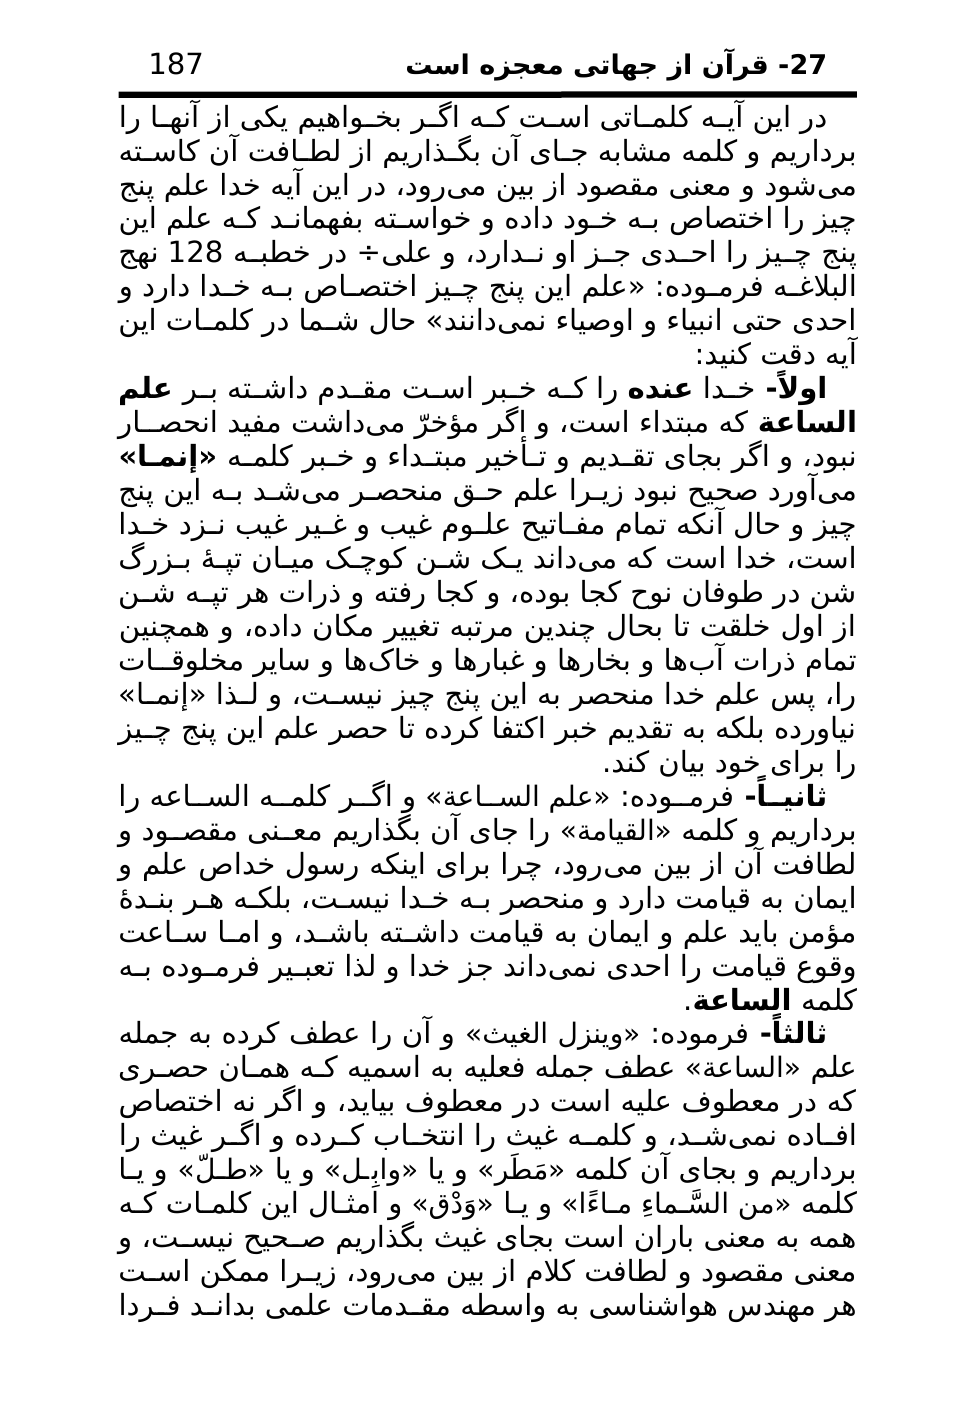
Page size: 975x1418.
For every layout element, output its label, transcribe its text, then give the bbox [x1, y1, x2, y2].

text اولاً- خدا عنده را که خبر است مقدم داشته بر علم الساعة که مبتداء است، و اگر مؤخرّ می‌داشت مفید انحصار نبود، و اگر بجای تقدیم و تأخیر مبتداء و خبر کلمه «إنما» می‌آورد صحیح نبود زیرا علم حق منحصر می‌شد به این پنج چیز و حال آنکه تمام مفاتیح علوم غیب و غیر غیب نزد خدا است، خدا است که می‌داند یک شن کوچک میان تپۀ بزرگ شن در طوفان نوح کجا بوده، و کجا رفته و ذرات هر تپه شن از اول خلقت تا بحال چندین مرتبه تغییر مکان داده، و همچنین تمام ذرات آب‌ها و بخارها و غبارها و خاک‌ها و سایر مخلوقات را، پس علم خدا منحصر به این پنج چیز نیست، و لذا «إنما» نیاورده بلکه به تقدیم خبر اکتفا کرده تا حصر علم این پنج چیز را برای خود بیان کند. [118, 372, 857, 779]
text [118, 1017, 857, 1322]
text در این آیه کلماتی است که اگر بخواهیم یکی از آنها را برداریم و کلمه مشابه جای آن بگذاریم از لطافت آن کاسته می‌شود و معنی مقصود از بین می‌رود، در این آیه خدا علم پنج چیز را اختصاص به خود داده و خواسته بفهماند که علم این پنج چیز را احدی جز او ندارد، و علی÷ در خطبه 128 نهج البلاغه فرموده: «علم این پنج چیز اختصاص به خدا دارد و احدی حتی انبیاء و اوصیاء نمی‌دانند» حال شما در کلمات این آیه دقت کنید: [118, 100, 857, 372]
text ثانیاً- فرموده: «علم الساعة» و اگر کلمه الساعه را برداریم و کلمه «القيامة» را جای آن بگذاریم معنی مقصود و لطافت آن از بین می‌رود، چرا برای اینکه رسول خداص علم و ایمان به قیامت دارد و منحصر به خدا نیست، بلکه هر بندۀ مؤمن باید علم و ایمان به قیامت داشته باشد، و اما ساعت وقوع قیامت را احدی نمی‌داند جز خدا و لذا تعبیر فرموده به کلمه الساعة. [118, 779, 857, 1017]
